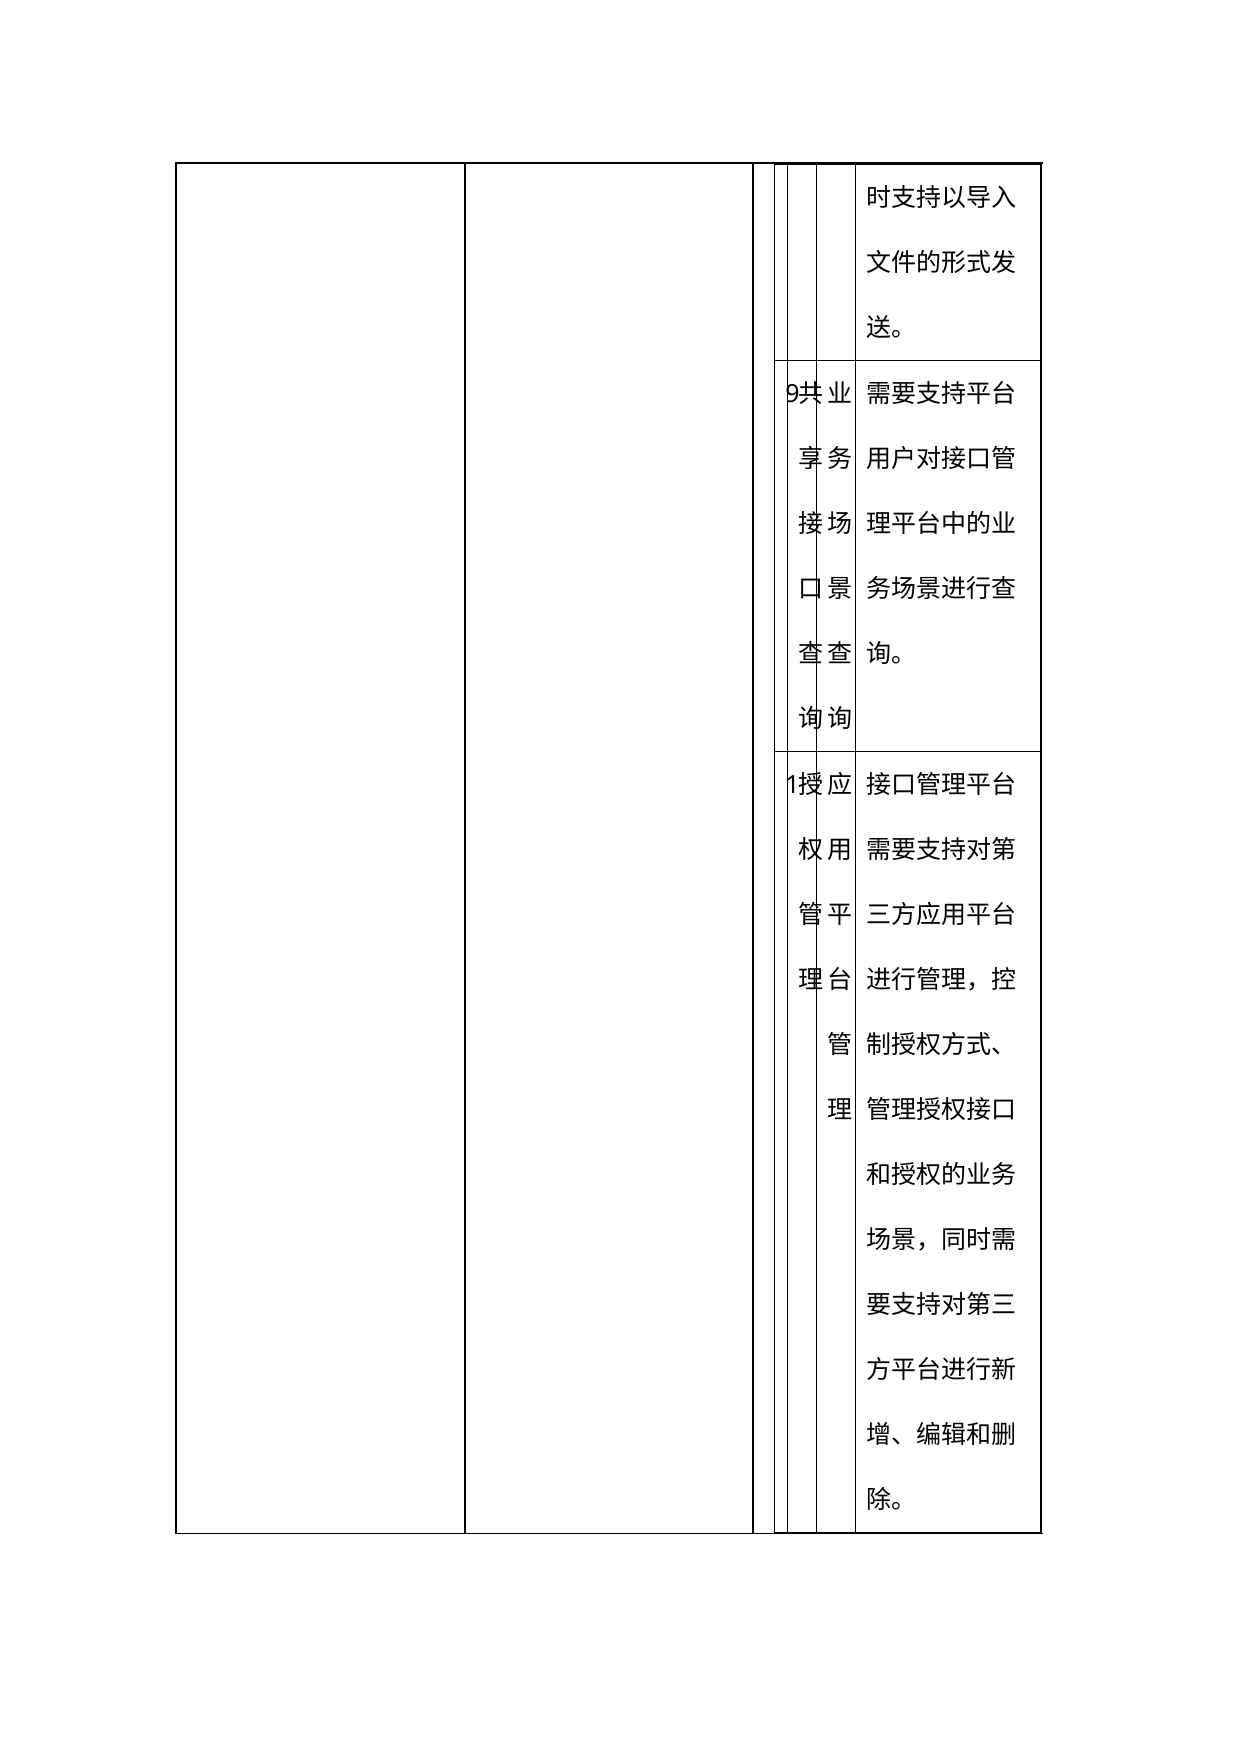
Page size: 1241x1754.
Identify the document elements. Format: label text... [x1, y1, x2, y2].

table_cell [788, 752, 816, 1532]
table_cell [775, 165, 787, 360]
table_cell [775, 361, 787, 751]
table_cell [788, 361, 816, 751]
table_cell 1 [177, 164, 464, 1533]
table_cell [754, 164, 774, 1533]
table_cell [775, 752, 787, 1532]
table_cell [817, 752, 855, 1532]
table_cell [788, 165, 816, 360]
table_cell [856, 752, 1040, 1532]
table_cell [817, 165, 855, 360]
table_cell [856, 165, 1040, 360]
table_cell [466, 164, 752, 1533]
